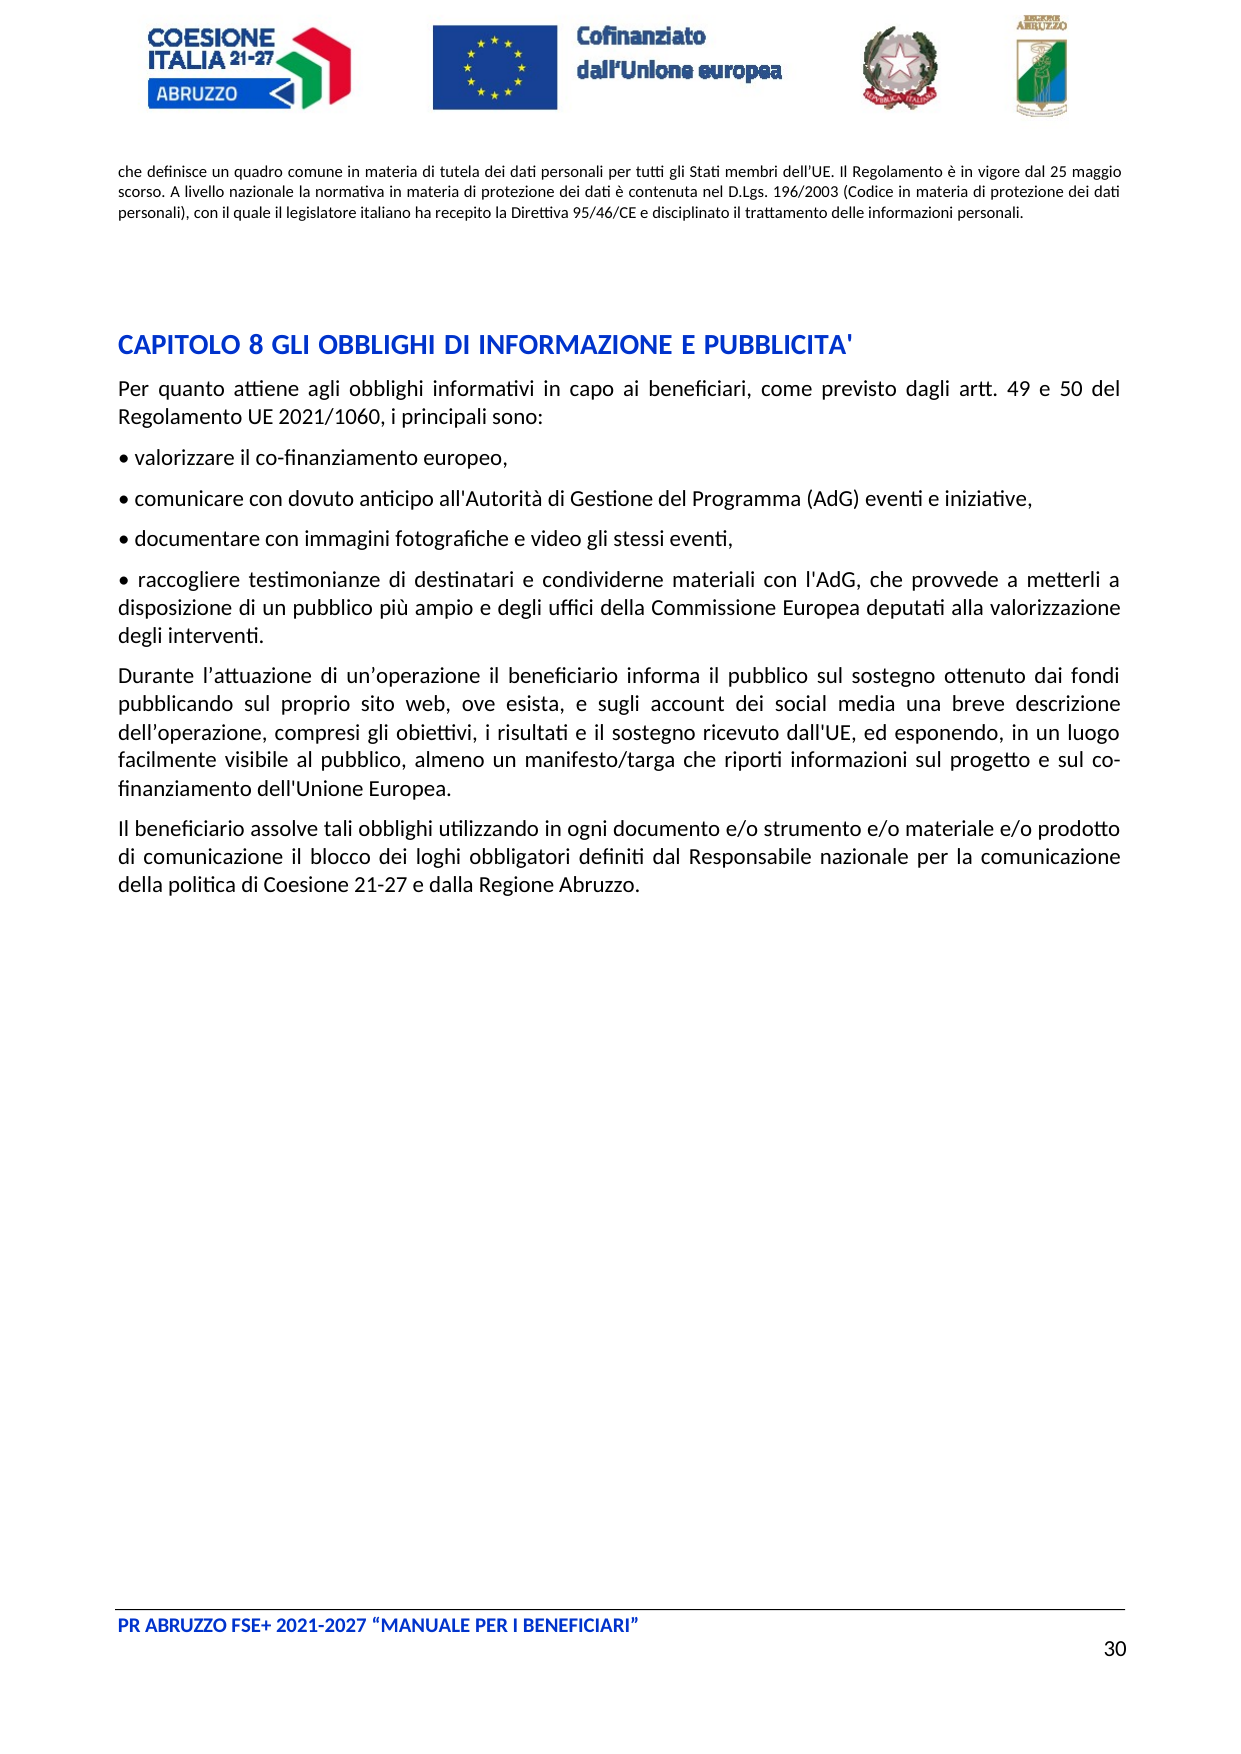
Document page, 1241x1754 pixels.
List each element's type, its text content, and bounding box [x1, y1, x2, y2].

text • documentare con immagini fotografiche e video gli stessi eventi, [118, 524, 1122, 552]
picture [106, 0, 1111, 134]
text • valorizzare il co-finanziamento europeo, [118, 443, 1122, 471]
text Il beneficiario assolve tali obblighi utilizzando in ogni documento e/o strumento e/o materiale e/o prodotto di comunicazione il blocco dei loghi obbligatori definiti dal Responsabile nazionale per la comunicazione della politica di Coesione 21-27 e dalla Regione Abruzzo. [118, 814, 1122, 898]
subtitle CAPITOLO 8 GLI OBBLIGHI DI INFORMAZIONE E PUBBLICITA' [118, 326, 1134, 362]
text • raccogliere testimonianze di destinatari e condividerne materiali con l'AdG, che provvede a metterli a disposizione di un pubblico più ampio e degli uffici della Commissione Europea deputati alla valorizzazione degli interventi. [118, 565, 1122, 649]
text • comunicare con dovuto anticipo all'Autorità di Gestione del Programma (AdG) eventi e iniziative, [118, 484, 1122, 512]
text Durante l’attuazione di un’operazione il beneficiario informa il pubblico sul sostegno ottenuto dai fondi pubblicando sul proprio sito web, ove esista, e sugli account dei social media una breve descrizione dell’operazione, compresi gli obiettivi, i risultati e il sostegno ricevuto dall'UE, ed esponendo, in un luogo facilmente visibile al pubblico, almeno un manifesto/targa che riporti informazioni sul progetto e sul co-finanziamento dell'Unione Europea. [118, 662, 1122, 802]
text Per quanto attiene agli obblighi informativi in capo ai beneficiari, come previsto dagli artt. 49 e 50 del Regolamento UE 2021/1060, i principali sono: [118, 374, 1122, 430]
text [118, 161, 1123, 222]
